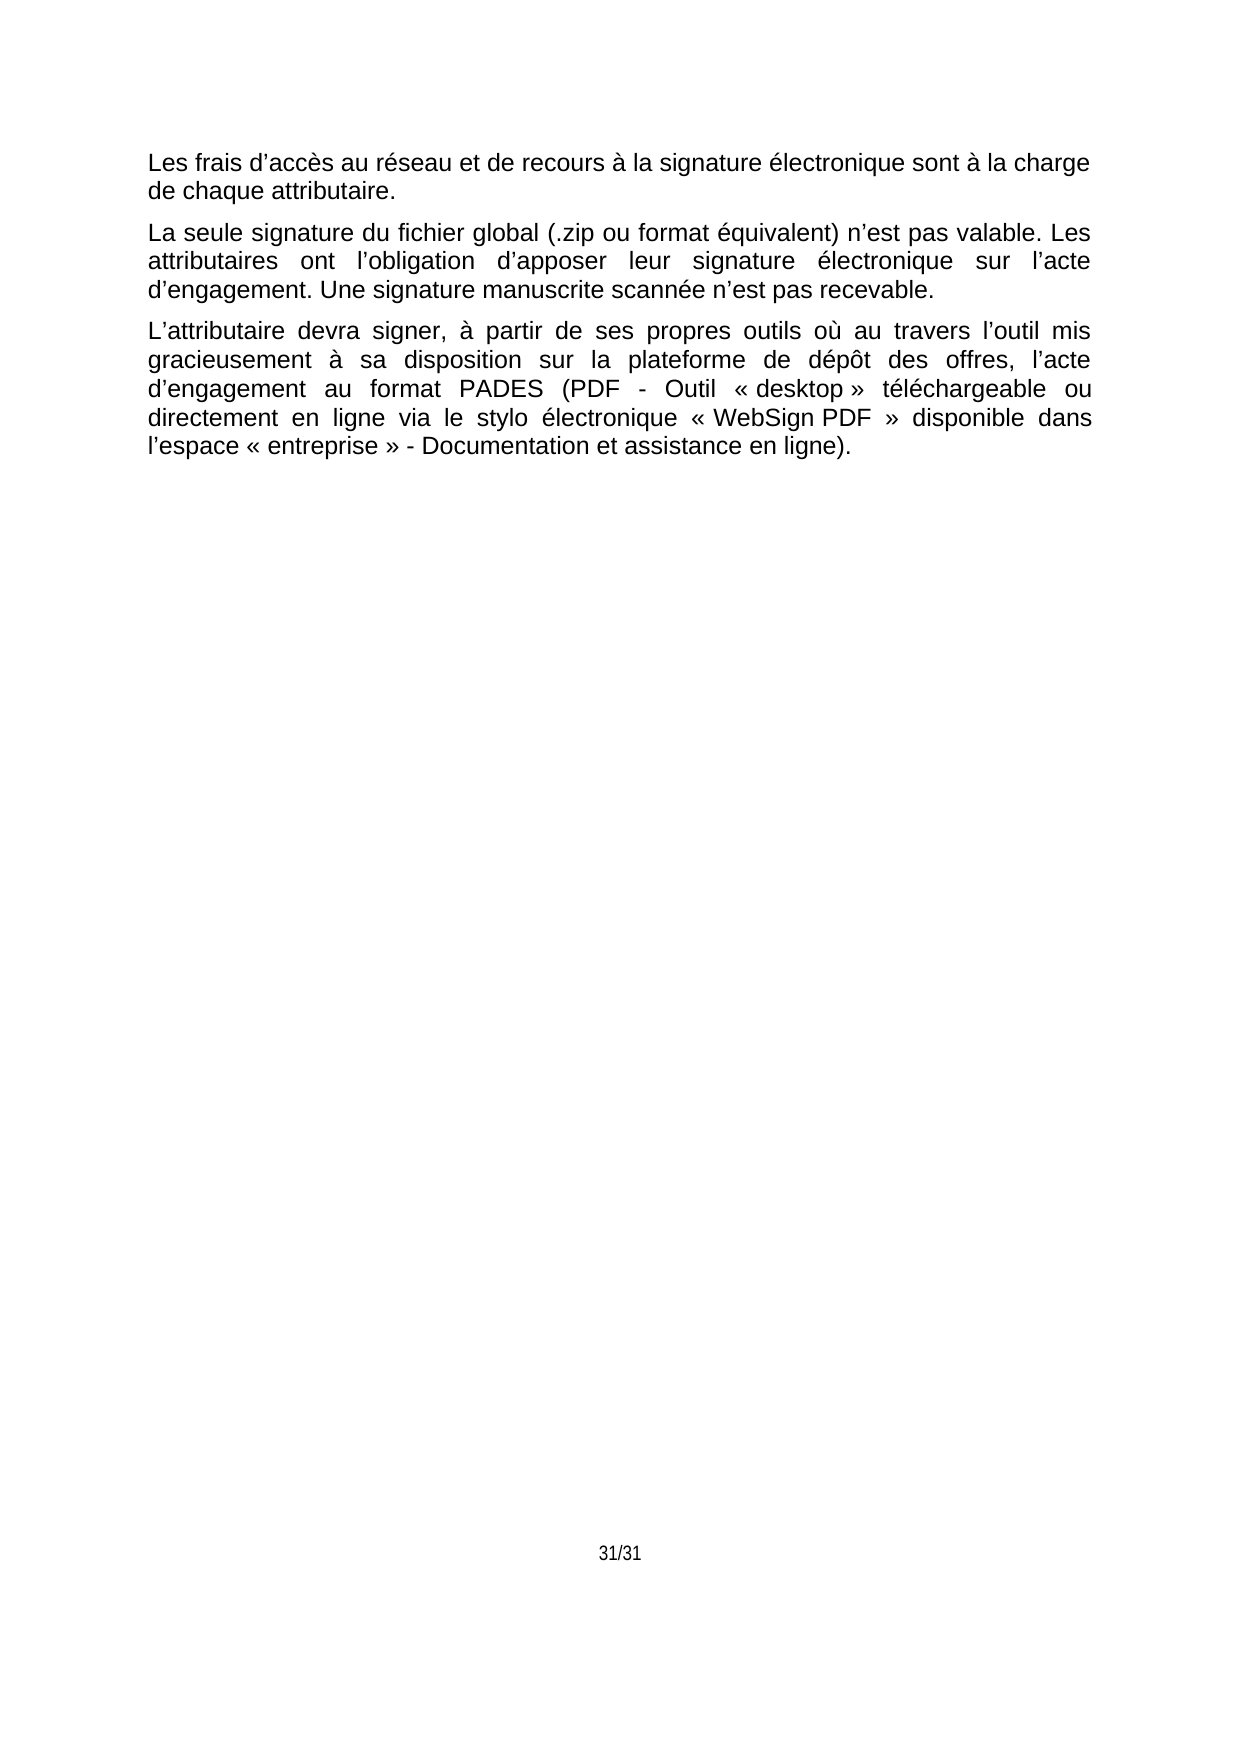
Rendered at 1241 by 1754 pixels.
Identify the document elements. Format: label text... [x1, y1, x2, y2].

text Les frais d’accès au réseau et de recours à la signature électronique sont à la charge de chaque attributaire. [148, 148, 1093, 205]
text L’attributaire devra signer, à partir de ses propres outils où au travers l’outil mis gracieusement à sa disposition sur la plateforme de dépôt des offres, l’acte d’engagement au format PADES (PDF - Outil « desktop » téléchargeable ou directement en ligne via le stylo électronique « WebSign PDF » disponible dans l’espace « entreprise » - Documentation et assistance en ligne). [148, 316, 1093, 460]
text La seule signature du fichier global (.zip ou format équivalent) n’est pas valable. Les attributaires ont l’obligation d’apposer leur signature électronique sur l’acte d’engagement. Une signature manuscrite scannée n’est pas recevable. [148, 218, 1093, 304]
